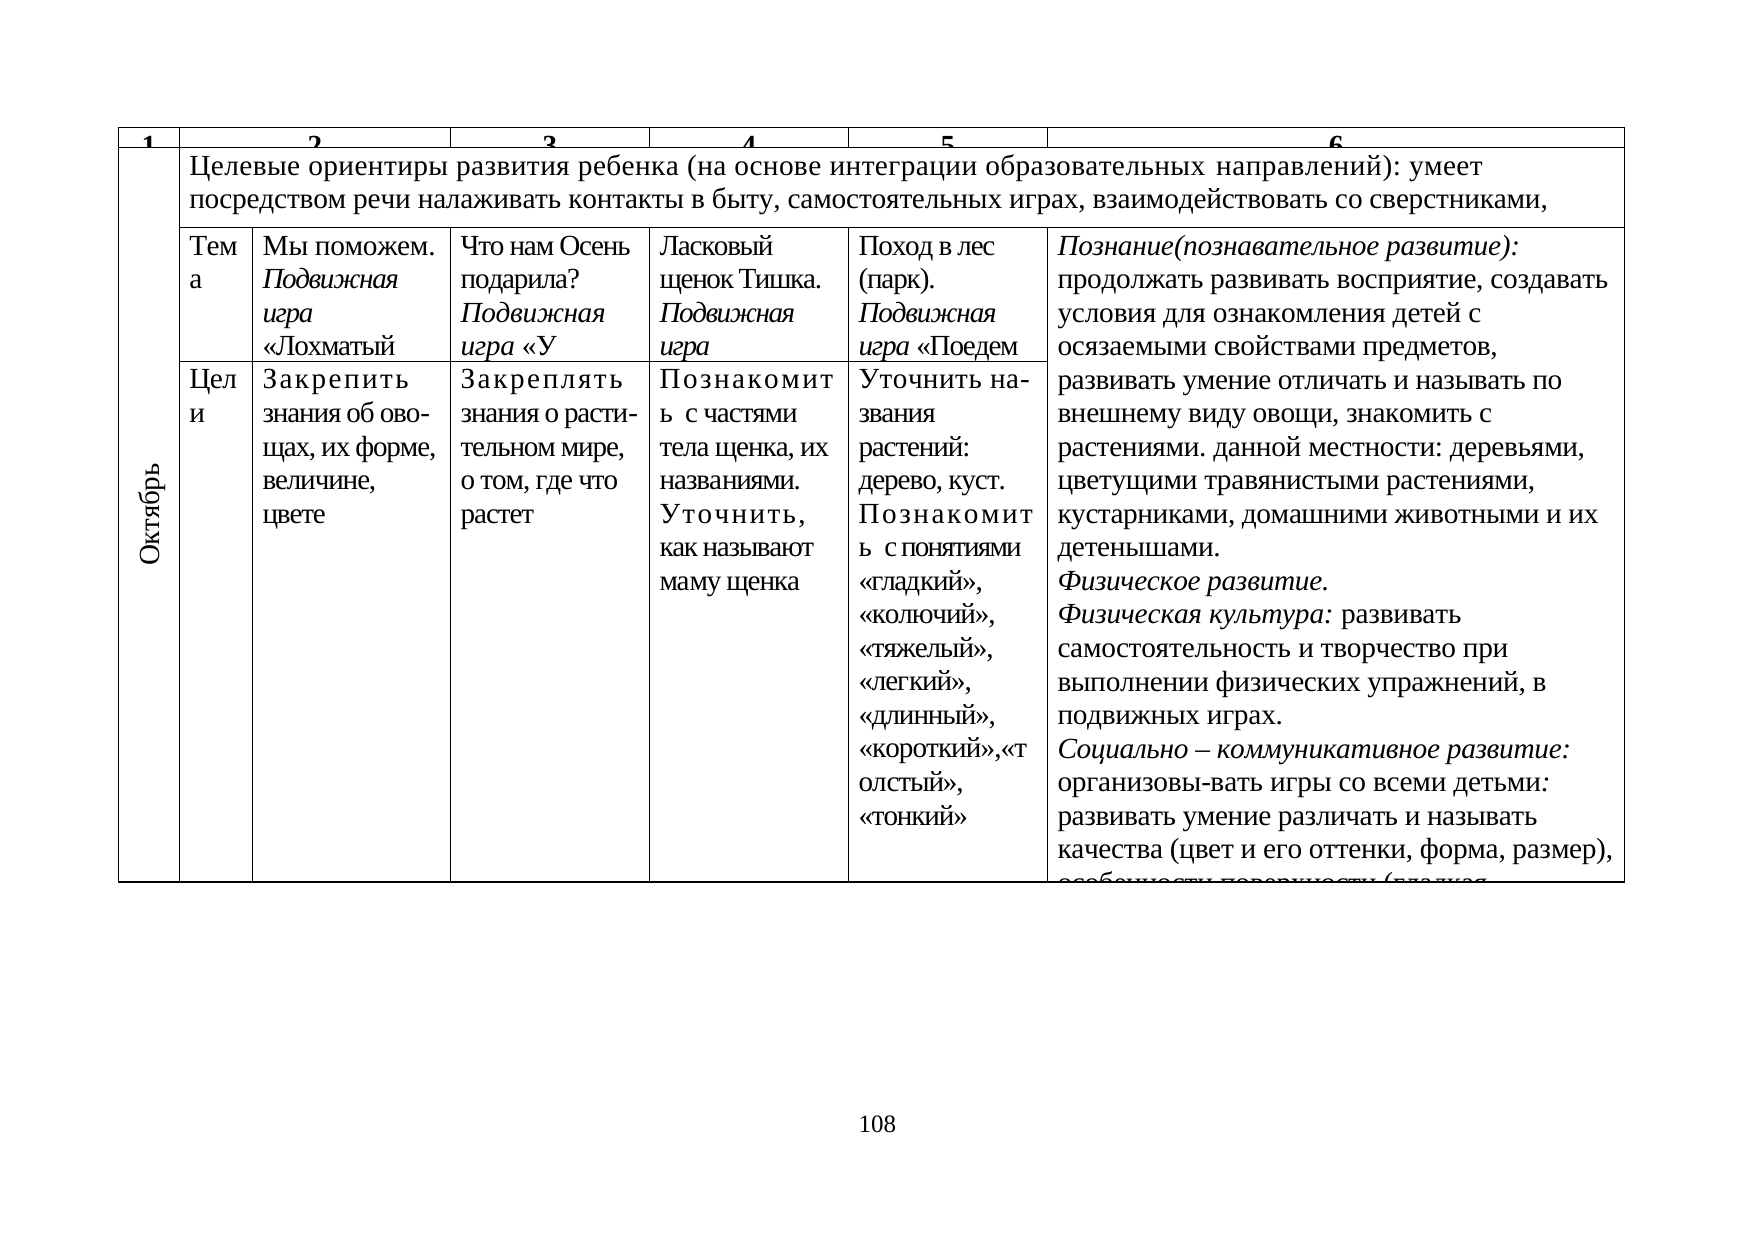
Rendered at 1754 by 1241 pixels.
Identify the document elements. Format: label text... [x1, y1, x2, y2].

table_cell Закреплять знания о растительном мире, о том, где что растет [451, 362, 649, 881]
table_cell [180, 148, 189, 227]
table_cell Закрепить знания об овощах, их форме, величине, цвете [253, 362, 450, 881]
table_cell Тема [180, 228, 252, 361]
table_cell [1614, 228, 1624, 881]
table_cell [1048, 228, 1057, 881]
table_cell Октябрь [119, 148, 179, 881]
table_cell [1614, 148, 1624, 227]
table_cell Познакомить с частями тела щенка, их названиями. Уточнить, как называют маму щенка [650, 362, 848, 881]
table_cell Уточнить названия растений: дерево, куст. Познакомить с понятиями «гладкий», «колючий», «тяжелый», «легкий», «длинный», «короткий»,«толстый», «тонкий» [849, 362, 1047, 881]
table_cell Цели [180, 362, 252, 881]
